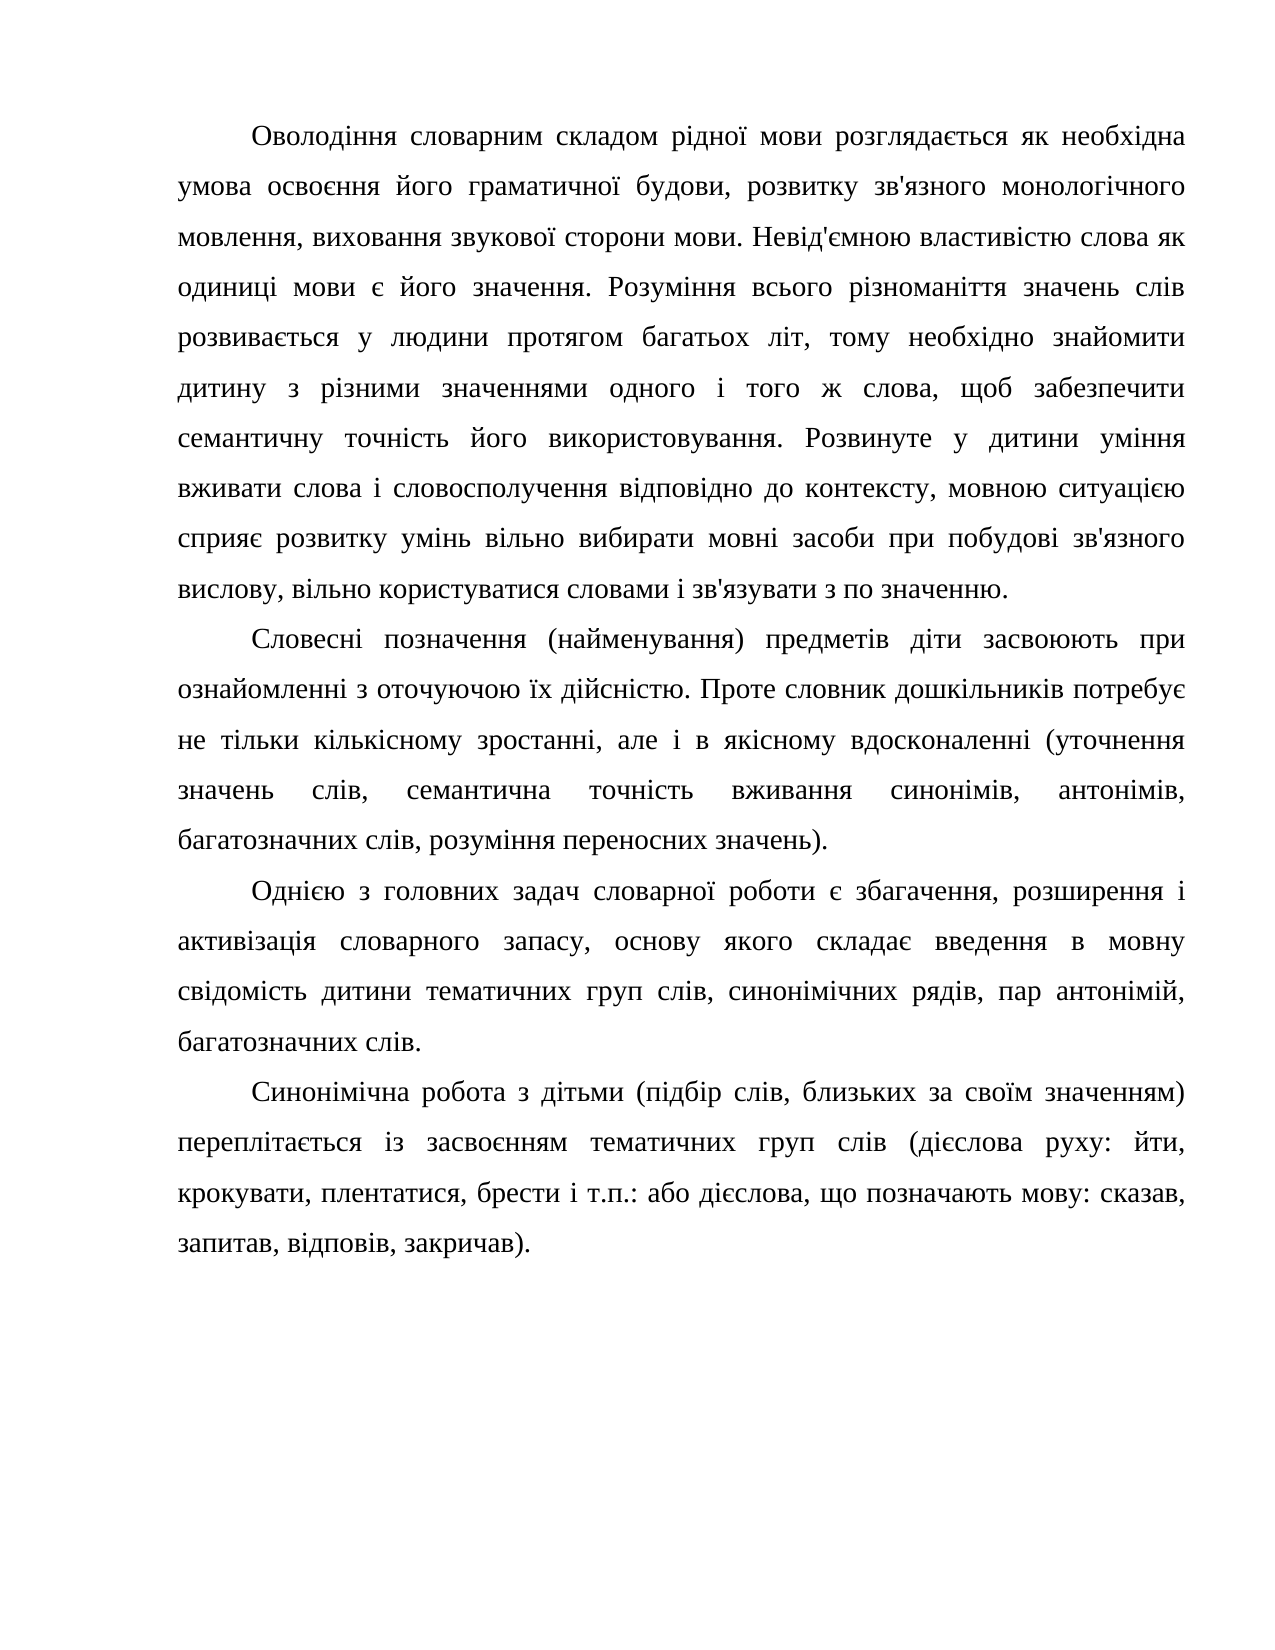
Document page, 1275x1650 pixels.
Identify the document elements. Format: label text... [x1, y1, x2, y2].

text Синонімічна робота з дітьми (підбір слів, близьких за своїм значенням) переплітається із засвоєнням тематичних груп слів (дієслова руху: йти, крокувати, плентатися, брести і т.п.: або дієслова, що позначають мову: сказав, запитав, відповів, закричав). [177, 1074, 1186, 1258]
text Словесні позначення (найменування) предметів діти засвоюють при ознайомленні з оточуючою їх дійсністю. Проте словник дошкільників потребує не тільки кількісному зростанні, але і в якісному вдосконаленні (уточнення значень слів, семантична точність вживання синонімів, антонімів, багатозначних слів, розуміння переносних значень). [177, 621, 1186, 856]
text Однією з головних задач словарної роботи є збагачення, розширення і активізація словарного запасу, основу якого складає введення в мовну свідомість дитини тематичних груп слів, синонімічних рядів, пар антонімій, багатозначних слів. [177, 873, 1186, 1057]
text Оволодіння словарним складом рідної мови розглядається як необхідна умова освоєння його граматичної будови, розвитку зв'язного монологічного мовлення, виховання звукової сторони мови. Невід'ємною властивістю слова як одиниці мови є його значення. Розуміння всього різноманіття значень слів розвивається у людини протягом багатьох літ, тому необхідно знайомити дитину з різними значеннями одного і того ж слова, щоб забезпечити семантичну точність його використовування. Розвинуте у дитини уміння вживати слова і словосполучення відповідно до контексту, мовною ситуацією сприяє розвитку умінь вільно вибирати мовні засоби при побудові зв'язного вислову, вільно користуватися словами і зв'язувати з по значенню. [177, 118, 1186, 604]
